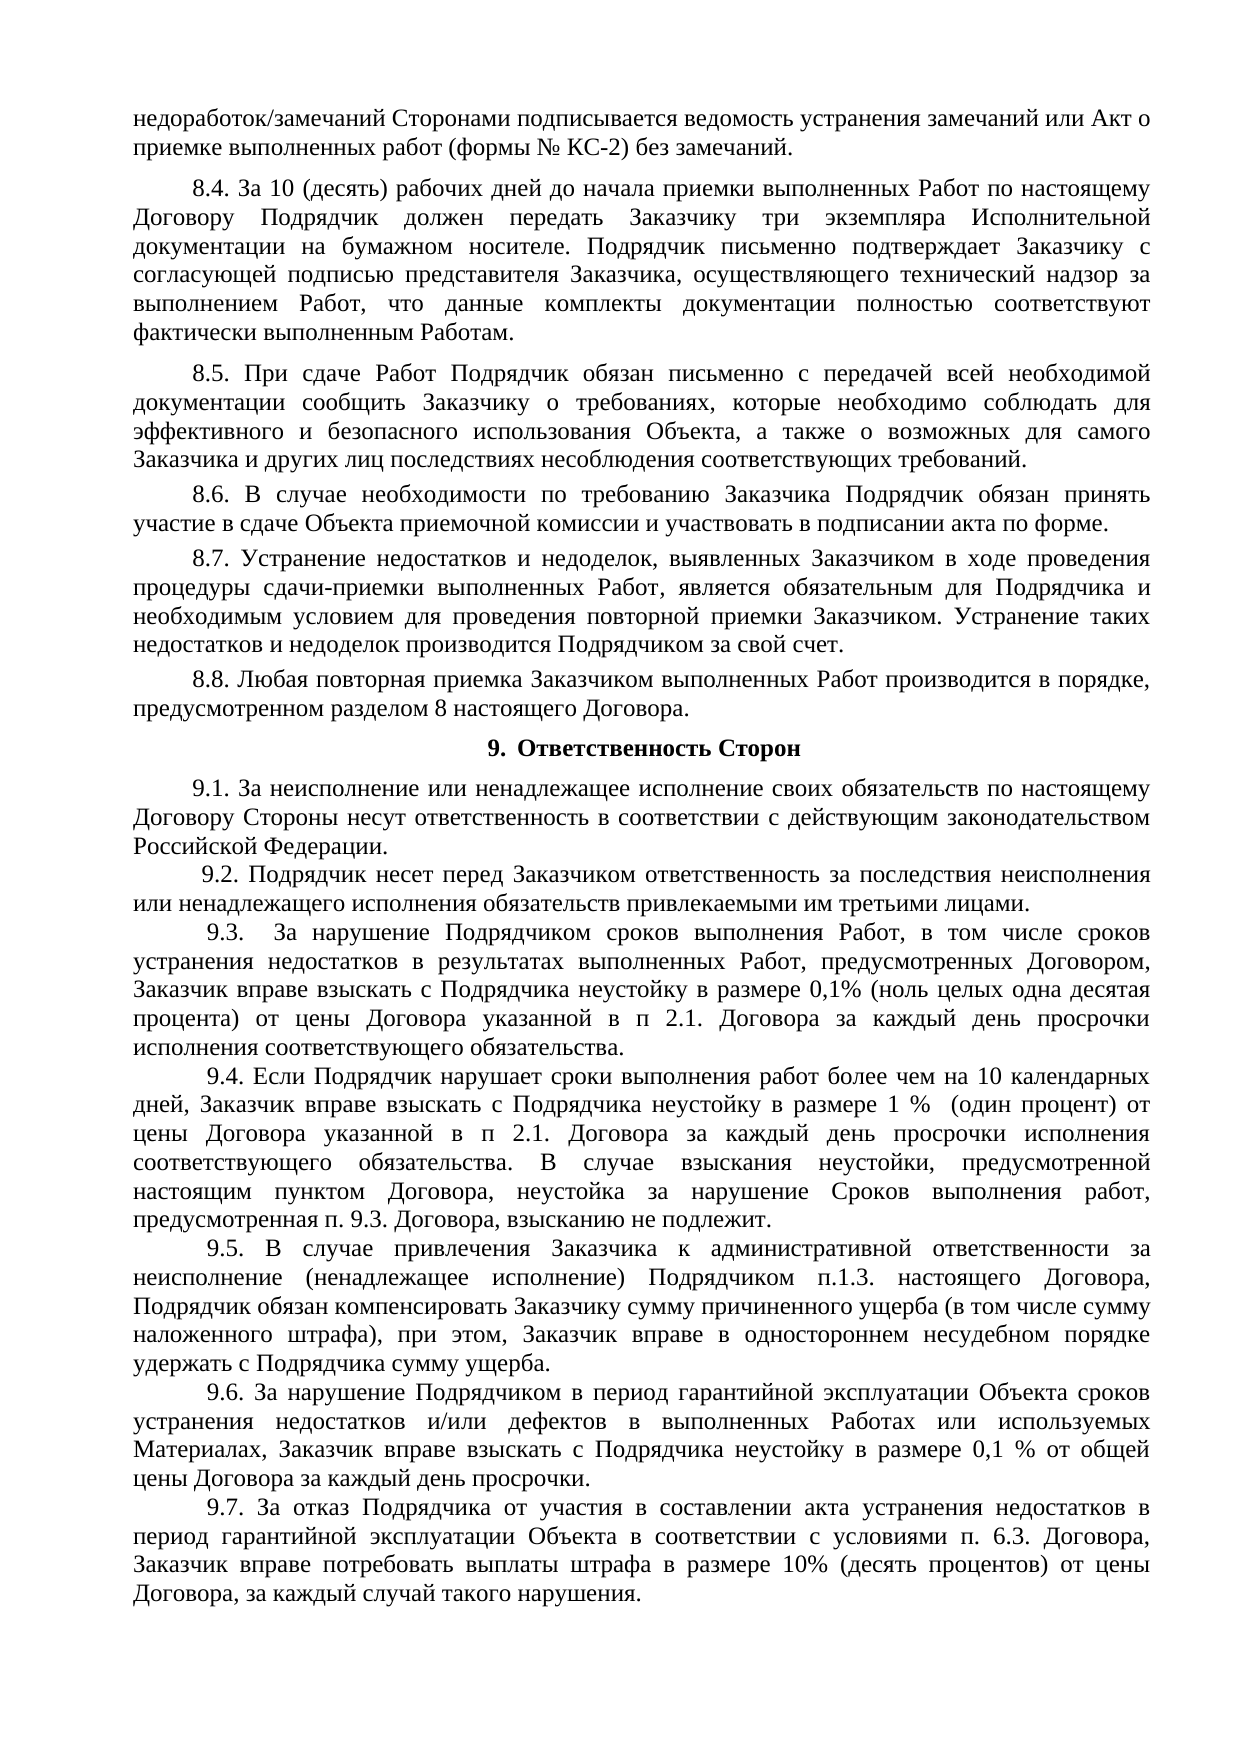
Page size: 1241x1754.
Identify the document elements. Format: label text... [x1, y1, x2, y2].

text 9.2. Подрядчик несет перед Заказчиком ответственность за последствия неисполнения или ненадлежащего исполнения обязательств привлекаемыми им третьими лицами. [133, 859, 1152, 917]
text 8.8. Любая повторная приемка Заказчиком выполненных Работ производится в порядке, предусмотренном разделом 8 настоящего Договора. [133, 664, 1152, 722]
text 9.6. За нарушение Подрядчиком в период гарантийной эксплуатации Объекта сроков устранения недостатков и/или дефектов в выполненных Работах или используемых Материалах, Заказчик вправе взыскать с Подрядчика неустойку в размере 0,1 % от общей цены Договора за каждый день просрочки. [133, 1377, 1152, 1492]
text 9.5. В случае привлечения Заказчика к административной ответственности за неисполнение (ненадлежащее исполнение) Подрядчиком п.1.3. настоящего Договора, Подрядчик обязан компенсировать Заказчику сумму причиненного ущерба (в том числе сумму наложенного штрафа), при этом, Заказчик вправе в одностороннем несудебном порядке удержать с Подрядчика сумму ущерба. [133, 1233, 1152, 1377]
text 9.3. За нарушение Подрядчиком сроков выполнения Работ, в том числе сроков устранения недостатков в результатах выполненных Работ, предусмотренных Договором, Заказчик вправе взыскать с Подрядчика неустойку в размере 0,1% (ноль целых одна десятая процента) от цены Договора указанной в п 2.1. Договора за каждый день просрочки исполнения соответствующего обязательства. [133, 917, 1152, 1061]
text 8.4. За 10 (десять) рабочих дней до начала приемки выполненных Работ по настоящему Договору Подрядчик должен передать Заказчику три экземпляра Исполнительной документации на бумажном носителе. Подрядчик письменно подтверждает Заказчику с согласующей подписью представителя Заказчика, осуществляющего технический надзор за выполнением Работ, что данные комплекты документации полностью соответствуют фактически выполненным Работам. [133, 173, 1152, 346]
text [133, 103, 1152, 161]
list Ответственность Сторон [487, 733, 1152, 762]
text 9.1. За неисполнение или ненадлежащее исполнение своих обязательств по настоящему Договору Стороны несут ответственность в соответствии с действующим законодательством Российской Федерации. [133, 773, 1152, 859]
text 8.5. При сдаче Работ Подрядчик обязан письменно с передачей всей необходимой документации сообщить Заказчику о требованиях, которые необходимо соблюдать для эффективного и безопасного использования Объекта, а также о возможных для самого Заказчика и других лиц последствиях несоблюдения соответствующих требований. [133, 358, 1152, 473]
text 8.6. В случае необходимости по требованию Заказчика Подрядчик обязан принять участие в сдаче Объекта приемочной комиссии и участвовать в подписании акта по форме. [133, 479, 1152, 537]
text 9.4. Если Подрядчик нарушает сроки выполнения работ более чем на 10 календарных дней, Заказчик вправе взыскать с Подрядчика неустойку в размере 1 % (один процент) от цены Договора указанной в п 2.1. Договора за каждый день просрочки исполнения соответствующего обязательства. В случае взыскания неустойки, предусмотренной настоящим пунктом Договора, неустойка за нарушение Сроков выполнения работ, предусмотренная п. 9.3. Договора, взысканию не подлежит. [133, 1061, 1152, 1233]
text 8.7. Устранение недостатков и недоделок, выявленных Заказчиком в ходе проведения процедуры сдачи-приемки выполненных Работ, является обязательным для Подрядчика и необходимым условием для проведения повторной приемки Заказчиком. Устранение таких недостатков и недоделок производится Подрядчиком за свой счет. [133, 543, 1152, 658]
text 9.7. За отказ Подрядчика от участия в составлении акта устранения недостатков в период гарантийной эксплуатации Объекта в соответствии с условиями п. 6.3. Договора, Заказчик вправе потребовать выплаты штрафа в размере 10% (десять процентов) от цены Договора, за каждый случай такого нарушения. [133, 1492, 1152, 1607]
